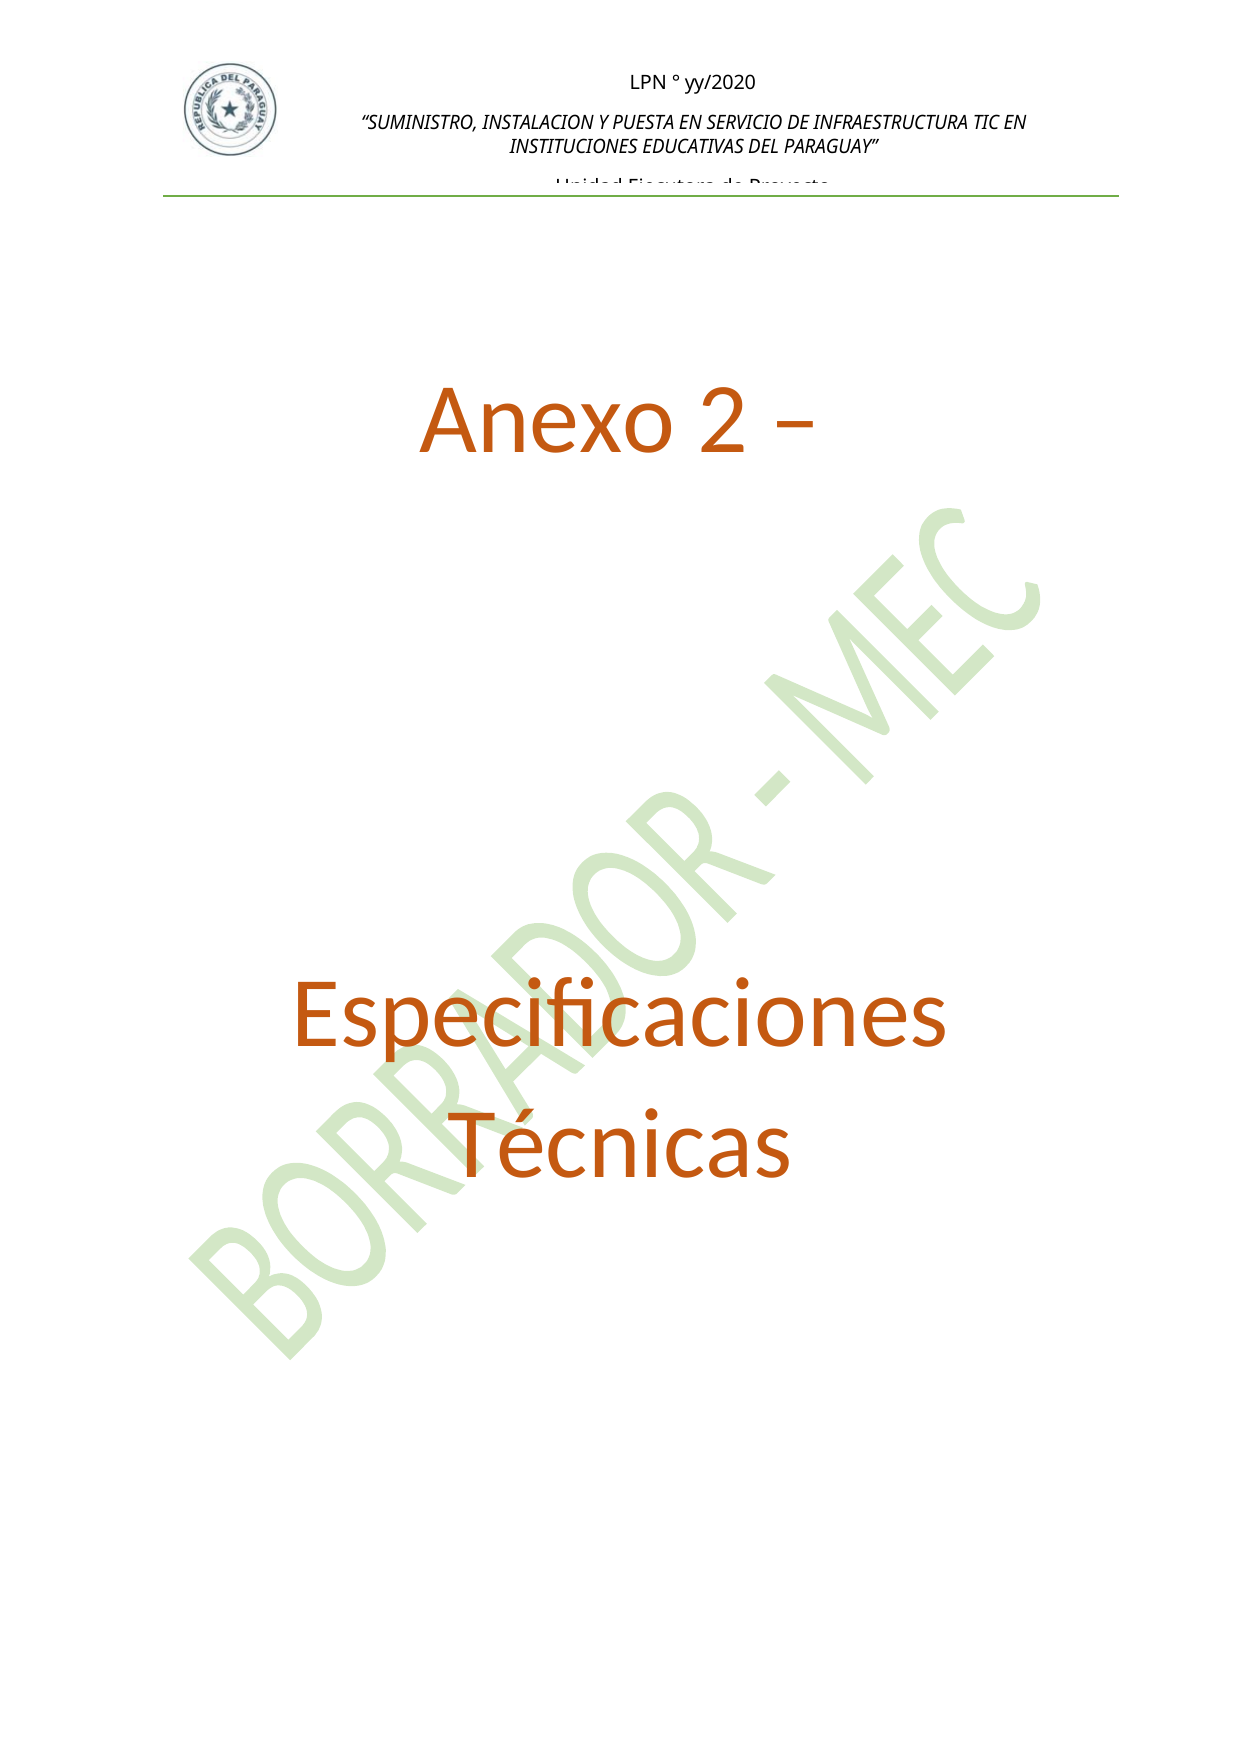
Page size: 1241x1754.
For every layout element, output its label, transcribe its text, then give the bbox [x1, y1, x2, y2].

picture [182, 61, 278, 157]
text Especificaciones Técnicas [150, 949, 1090, 1203]
text Anexo 2 – [150, 355, 1090, 477]
